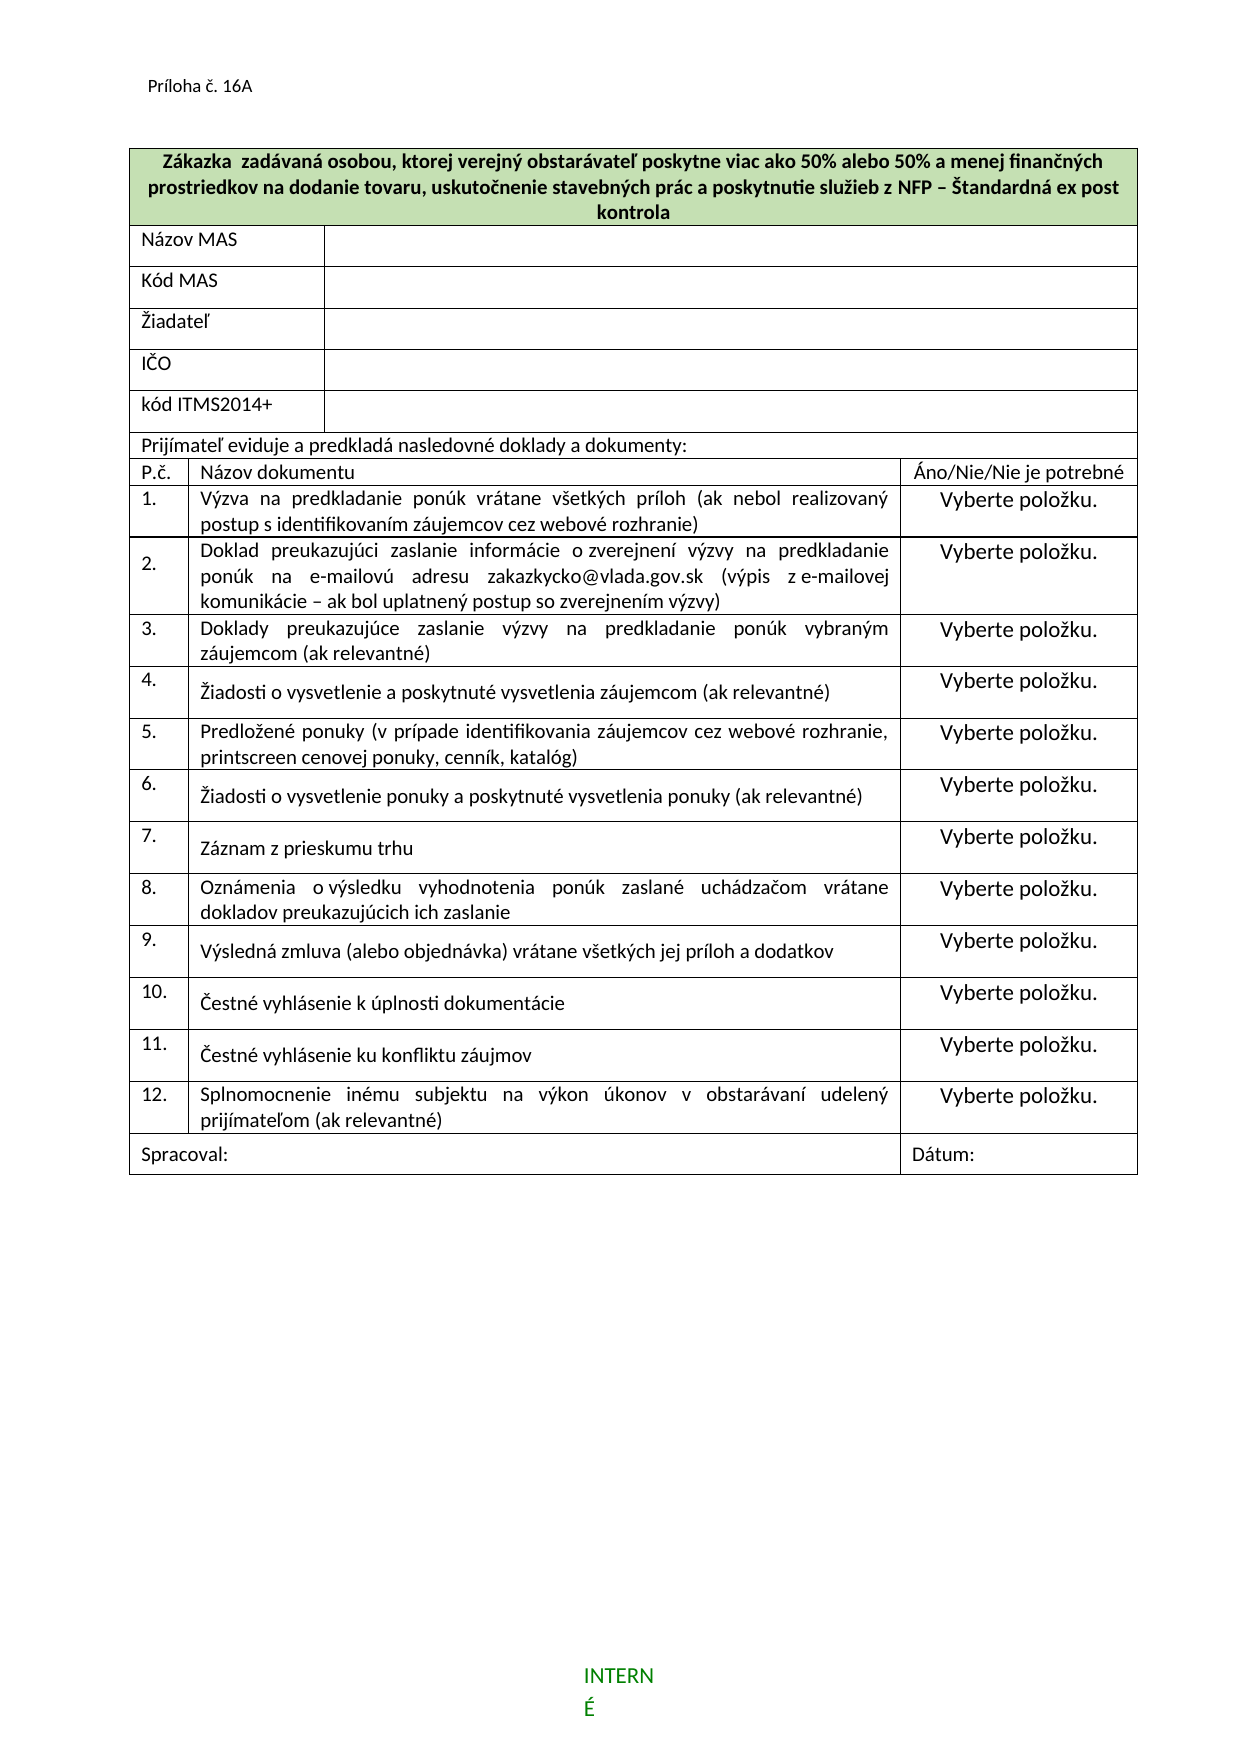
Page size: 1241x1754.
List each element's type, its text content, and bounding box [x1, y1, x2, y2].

table_cell Výsledná zmluva (alebo objednávka) vrátane všetkých jej príloh a dodatkov [189, 926, 900, 977]
table_cell [130, 874, 188, 925]
table_cell [130, 719, 188, 769]
table_cell Doklady preukazujúce zaslanie výzvy na predkladanie ponúk vybraným záujemcom (ak relevantné) [189, 615, 900, 666]
table_cell [130, 822, 188, 873]
table_cell Žiadosti o vysvetlenie a poskytnuté vysvetlenia záujemcom (ak relevantné) [189, 667, 900, 717]
table_cell [130, 486, 188, 536]
table_cell Názov dokumentu [189, 459, 900, 484]
table_cell [325, 226, 1137, 266]
table_cell [325, 350, 1137, 390]
table_cell Žiadosti o vysvetlenie ponuky a poskytnuté vysvetlenia ponuky (ak relevantné) [189, 770, 900, 821]
table_cell Čestné vyhlásenie ku konfliktu záujmov [189, 1030, 900, 1081]
table_cell [130, 538, 188, 614]
table_cell Doklad preukazujúci zaslanie informácie o zverejnení výzvy na predkladanie ponúk na e-mailovú adresu zakazkycko@vlada.gov.sk (výpis z e-mailovej komunikácie – ak bol uplatnený postup so zverejnením výzvy) [189, 538, 900, 614]
table_cell [325, 391, 1137, 432]
table_cell Splnomocnenie inému subjektu na výkon úkonov v obstarávaní udelený prijímateľom (ak relevantné) [189, 1082, 900, 1132]
table_cell [325, 267, 1137, 308]
table_cell kód ITMS2014+ [130, 391, 324, 432]
table_cell [130, 978, 188, 1029]
table_cell [130, 667, 188, 717]
table_cell Žiadateľ [130, 309, 324, 349]
table_cell [130, 770, 188, 821]
table_cell Názov MAS [130, 226, 324, 266]
table_cell Predložené ponuky (v prípade identifikovania záujemcov cez webové rozhranie, printscreen cenovej ponuky, cenník, katalóg) [189, 719, 900, 769]
table_cell Áno/Nie/Nie je potrebné [901, 459, 1137, 484]
table_cell [130, 615, 188, 666]
table_cell Spracoval: [130, 1134, 900, 1174]
table_cell Čestné vyhlásenie k úplnosti dokumentácie [189, 978, 900, 1029]
table_cell [130, 1082, 188, 1132]
table_cell [325, 309, 1137, 349]
table_cell Prijímateľ eviduje a predkladá nasledovné doklady a dokumenty: [130, 433, 1137, 458]
table_cell [130, 926, 188, 977]
table_cell IČO [130, 350, 324, 390]
table_cell Výzva na predkladanie ponúk vrátane všetkých príloh (ak nebol realizovaný postup s identifikovaním záujemcov cez webové rozhranie) [189, 486, 900, 536]
table_cell Dátum: [901, 1134, 1137, 1174]
table_cell Oznámenia o výsledku vyhodnotenia ponúk zaslané uchádzačom vrátane dokladov preukazujúcich ich zaslanie [189, 874, 900, 925]
table_cell P.č. [130, 459, 188, 484]
table_cell [130, 1030, 188, 1081]
table_cell Záznam z prieskumu trhu [189, 822, 900, 873]
table_cell Kód MAS [130, 267, 324, 308]
table_header Zákazka zadávaná osobou, ktorej verejný obstarávateľ poskytne viac ako 50% alebo 50% a menej finančných prostriedkov na dodanie tovaru, uskutočnenie stavebných prác a poskytnutie služieb z NFP – Štandardná ex post kontrola [130, 149, 1137, 225]
